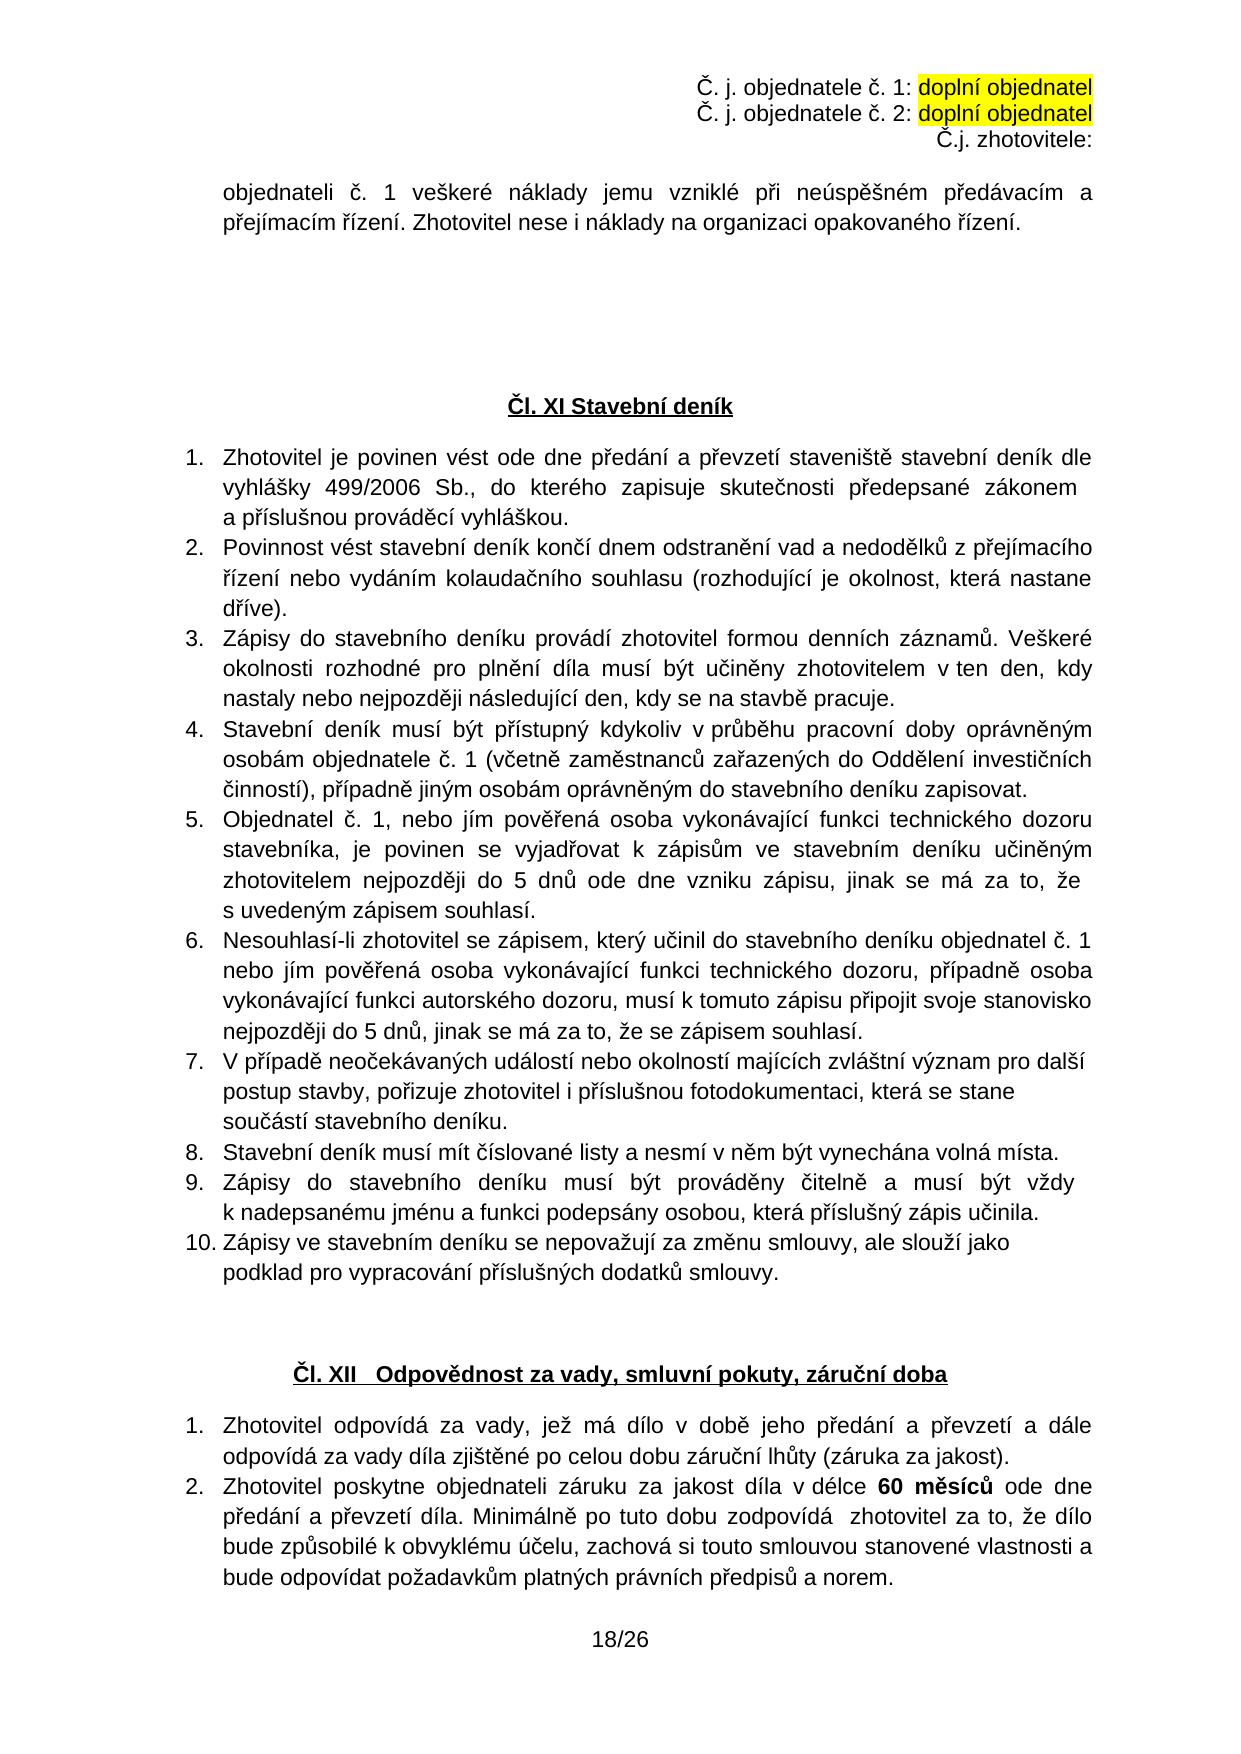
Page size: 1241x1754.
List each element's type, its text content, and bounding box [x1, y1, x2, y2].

list Zápisy ve stavebním deníku se nepovažují za změnu smlouvy, ale slouží jako podklad pro vypracování příslušných dodatků smlouvy. [185, 1229, 1093, 1286]
list Zhotovitel poskytne objednateli záruku za jakost díla v délce 60 měsíců ode dne předání a převzetí díla. Minimálně po tuto dobu zodpovídá zhotovitel za to, že dílo bude způsobilé k obvyklému účelu, zachová si touto smlouvou stanovené vlastnosti a bude odpovídat požadavkům platných právních předpisů a norem. [185, 1473, 1093, 1590]
text Čl. XI Stavební deník [148, 393, 1093, 419]
list Stavební deník musí mít číslované listy a nesmí v něm být vynechána volná místa. [185, 1138, 1093, 1165]
list V případě neočekávaných událostí nebo okolností majících zvláštní význam pro další postup stavby, pořizuje zhotovitel i příslušnou fotodokumentaci, která se stane součástí stavebního deníku. [185, 1048, 1093, 1135]
list Objednatel č. 1, nebo jím pověřená osoba vykonávající funkci technického dozoru stavebníka, je povinen se vyjadřovat k zápisům ve stavebním deníku učiněným zhotovitelem nejpozději do 5 dnů ode dne vzniku zápisu, jinak se má za to, že s uvedeným zápisem souhlasí. [185, 806, 1093, 923]
list Zápisy do stavebního deníku musí být prováděny čitelně a musí být vždy k nadepsanému jménu a funkci podepsány osobou, která příslušný zápis učinila. [185, 1169, 1093, 1225]
list Zhotovitel odpovídá za vady, jež má dílo v době jeho předání a převzetí a dále odpovídá za vady díla zjištěné po celou dobu záruční lhůty (záruka za jakost). [185, 1412, 1093, 1469]
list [185, 179, 1093, 236]
list Nesouhlasí-li zhotovitel se zápisem, který učinil do stavebního deníku objednatel č. 1 nebo jím pověřená osoba vykonávající funkci technického dozoru, případně osoba vykonávající funkci autorského dozoru, musí k tomuto zápisu připojit svoje stanovisko nejpozději do 5 dnů, jinak se má za to, že se zápisem souhlasí. [185, 927, 1093, 1044]
text Čl. XII Odpovědnost za vady, smluvní pokuty, záruční doba [148, 1361, 1093, 1388]
list Stavební deník musí být přístupný kdykoliv v průběhu pracovní doby oprávněným osobám objednatele č. 1 (včetně zaměstnanců zařazených do Oddělení investičních činností), případně jiným osobám oprávněným do stavebního deníku zapisovat. [185, 716, 1093, 802]
list Zhotovitel je povinen vést ode dne předání a převzetí staveniště stavební deník dle vyhlášky 499/2006 Sb., do kterého zapisuje skutečnosti předepsané zákonem a příslušnou prováděcí vyhláškou. [185, 444, 1093, 531]
list Zápisy do stavebního deníku provádí zhotovitel formou denních záznamů. Veškeré okolnosti rozhodné pro plnění díla musí být učiněny zhotovitelem v ten den, kdy nastaly nebo nejpozději následující den, kdy se na stavbě pracuje. [185, 625, 1093, 712]
list Povinnost vést stavební deník končí dnem odstranění vad a nedodělků z přejímacího řízení nebo vydáním kolaudačního souhlasu (rozhodující je okolnost, která nastane dříve). [185, 534, 1093, 621]
